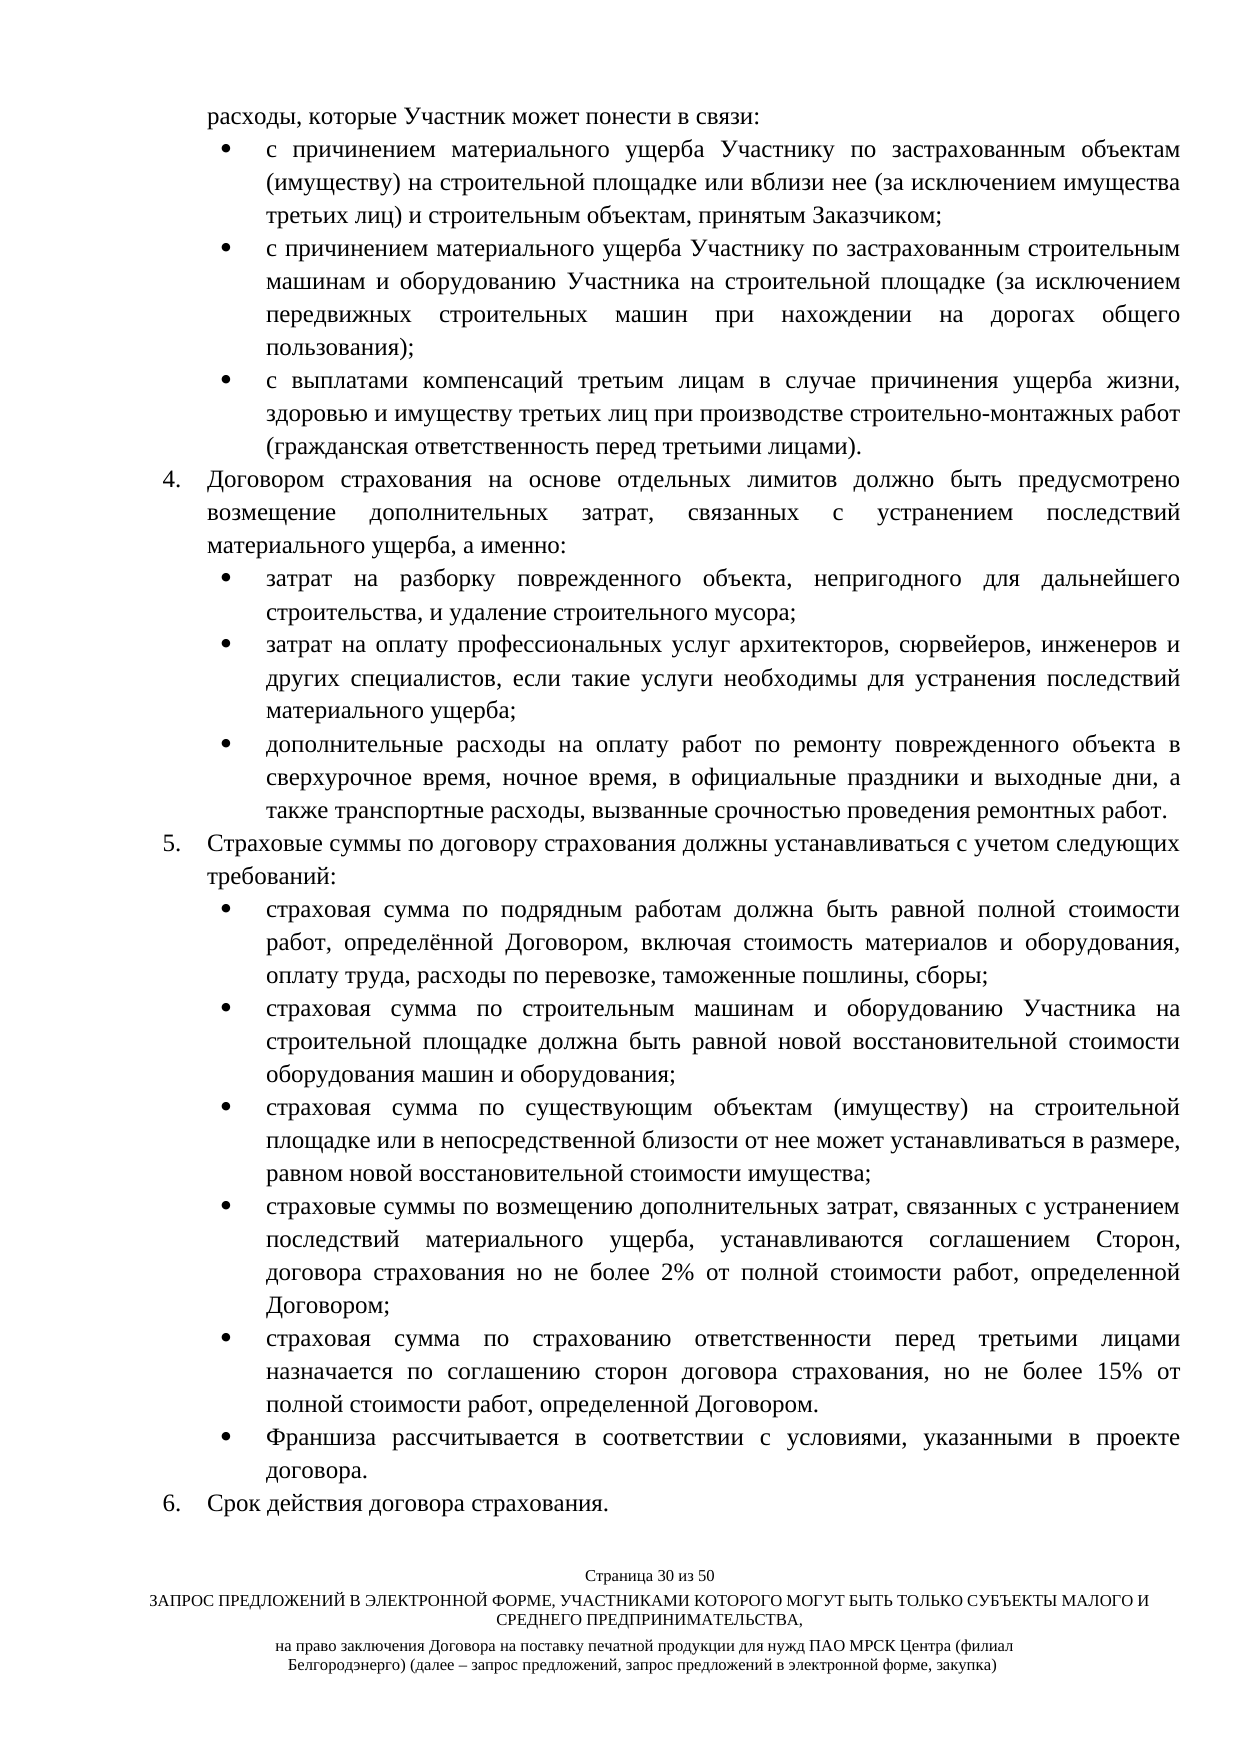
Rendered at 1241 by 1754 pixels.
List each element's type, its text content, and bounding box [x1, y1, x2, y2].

list Срок действия договора страхования. [162, 1488, 1181, 1517]
list Страховые суммы по договору страхования должны устанавливаться с учетом следующих требований: [162, 828, 1181, 889]
list страховые суммы по возмещению дополнительных затрат, связанных с устранением последствий материального ущерба, устанавливаются соглашением Сторон, договора страхования но не более 2% от полной стоимости работ, определенной Договором; [222, 1191, 1181, 1319]
list с выплатами компенсаций третьим лицам в случае причинения ущерба жизни, здоровью и имуществу третьих лиц при производстве строительно-монтажных работ (гражданская ответственность перед третьими лицами). [222, 365, 1181, 460]
list с причинением материального ущерба Участнику по застрахованным строительным машинам и оборудованию Участника на строительной площадке (за исключением передвижных строительных машин при нахождении на дорогах общего пользования); [222, 233, 1181, 361]
list страховая сумма по страхованию ответственности перед третьими лицами назначается по соглашению сторон договора страхования, но не более 15% от полной стоимости работ, определенной Договором. [222, 1323, 1181, 1418]
list страховая сумма по строительным машинам и оборудованию Участника на строительной площадке должна быть равной новой восстановительной стоимости оборудования машин и оборудования; [222, 993, 1181, 1088]
list затрат на разборку поврежденного объекта, непригодного для дальнейшего строительства, и удаление строительного мусора; [222, 563, 1181, 625]
list Франшиза рассчитывается в соответствии с условиями, указанными в проекте договора. [222, 1422, 1181, 1484]
list страховая сумма по существующим объектам (имуществу) на строительной площадке или в непосредственной близости от нее может устанавливаться в размере, равном новой восстановительной стоимости имущества; [222, 1092, 1181, 1187]
list Договором страхования на основе отдельных лимитов должно быть предусмотрено возмещение дополнительных затрат, связанных с устранением последствий материального ущерба, а именно: [162, 464, 1181, 559]
list затрат на оплату профессиональных услуг архитекторов, сюрвейеров, инженеров и других специалистов, если такие услуги необходимы для устранения последствий материального ущерба; [222, 629, 1181, 724]
list дополнительные расходы на оплату работ по ремонту поврежденного объекта в сверхурочное время, ночное время, в официальные праздники и выходные дни, а также транспортные расходы, вызванные срочностью проведения ремонтных работ. [222, 729, 1181, 823]
list страховая сумма по подрядным работам должна быть равной полной стоимости работ, определённой Договором, включая стоимость материалов и оборудования, оплату труда, расходы по перевозке, таможенные пошлины, сборы; [222, 894, 1181, 988]
list с причинением материального ущерба Участнику по застрахованным объектам (имуществу) на строительной площадке или вблизи нее (за исключением имущества третьих лиц) и строительным объектам, принятым Заказчиком; [222, 134, 1181, 229]
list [162, 101, 1181, 130]
